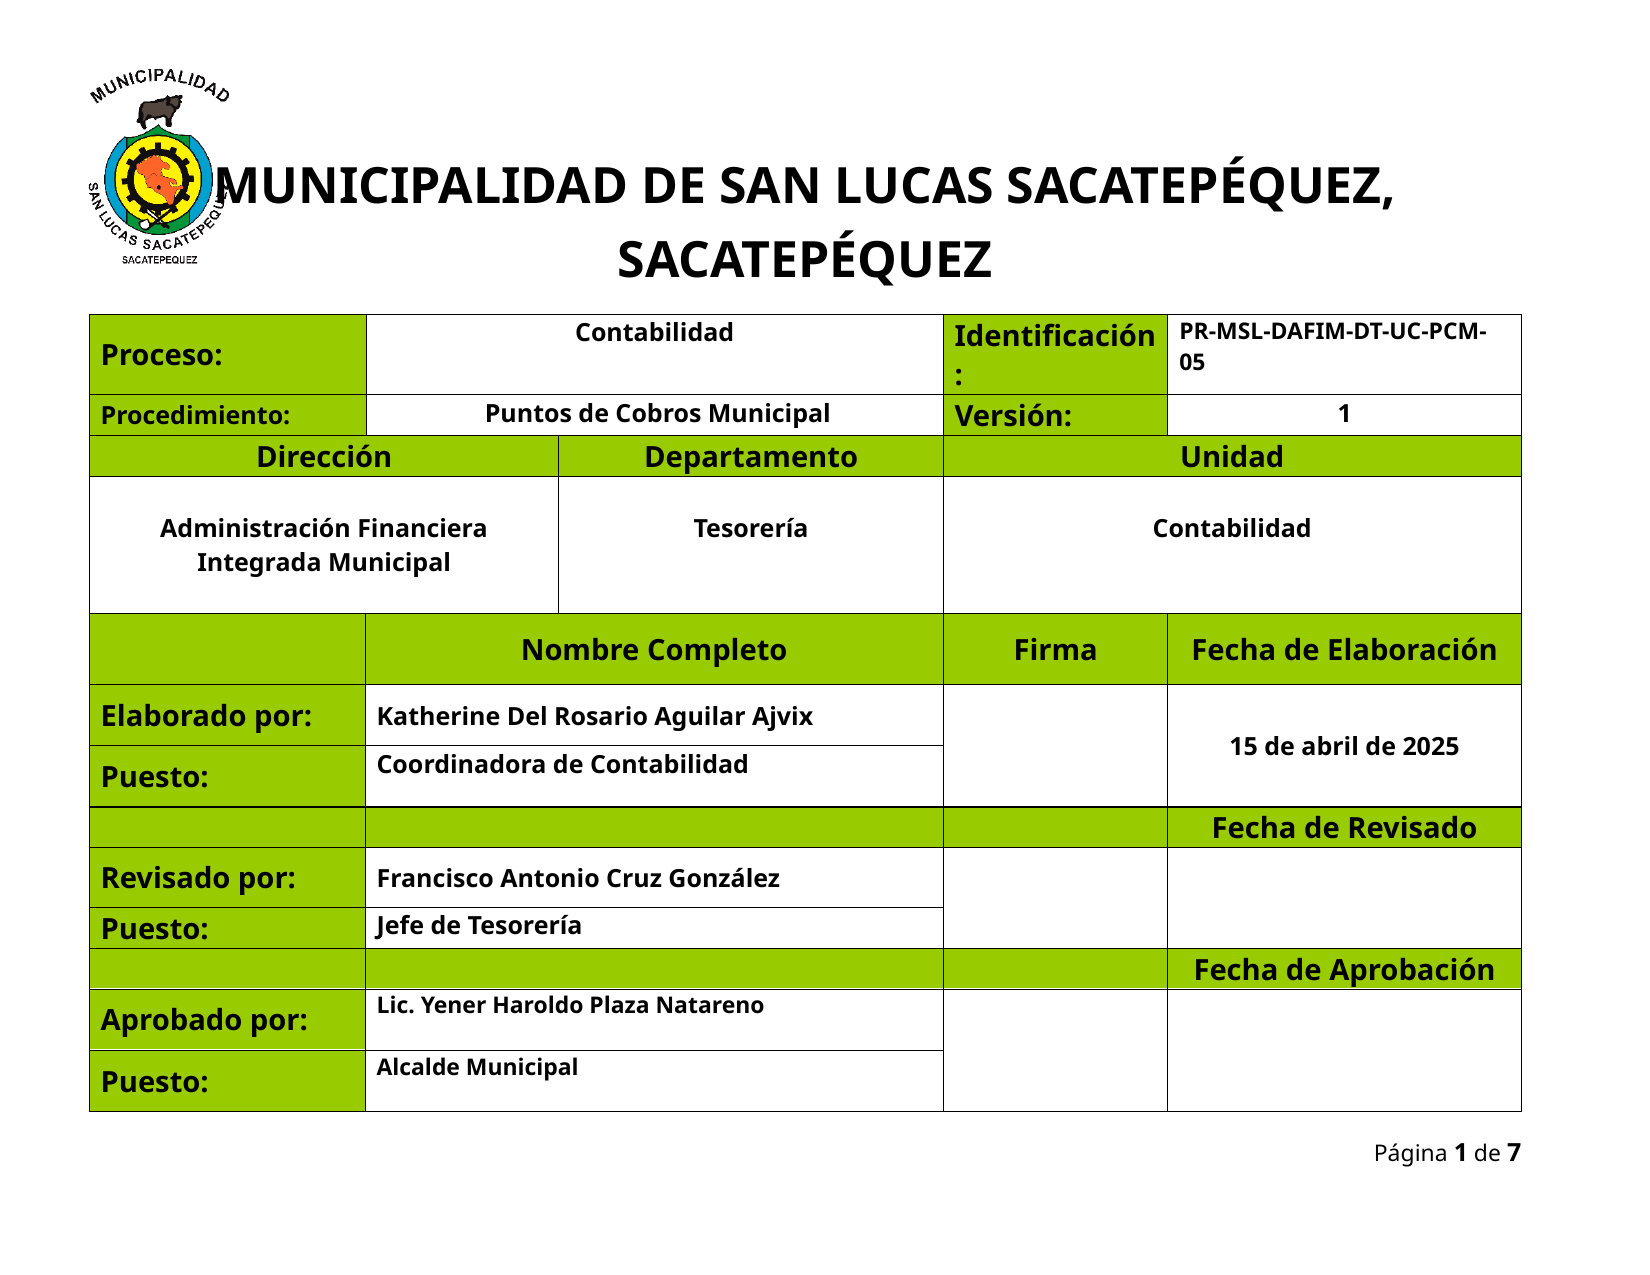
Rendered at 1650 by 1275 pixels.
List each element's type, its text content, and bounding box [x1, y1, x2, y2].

table_cell Aprobado por: [90, 990, 365, 1049]
table_cell Departamento [559, 436, 943, 476]
table_cell Alcalde Municipal [366, 1051, 943, 1111]
table_cell Lic. Yener Haroldo Plaza Natareno [366, 990, 943, 1049]
table_cell Puntos de Cobros Municipal [367, 395, 943, 435]
table_cell [944, 990, 1167, 1111]
table_cell Elaborado por: [90, 685, 365, 745]
table_cell Procedimiento: [90, 395, 366, 435]
table_cell Unidad [944, 436, 1521, 476]
table_header Proceso: [90, 315, 366, 394]
picture [88, 69, 229, 264]
table_cell [90, 808, 365, 847]
table_cell Puesto: [90, 1051, 365, 1111]
table_cell Dirección [90, 436, 558, 476]
table_header Contabilidad [367, 315, 943, 394]
table_cell Revisado por: [90, 848, 365, 907]
table_cell [366, 808, 943, 847]
text MUNICIPALIDAD DE SAN LUCAS SACATEPÉQUEZ, SACATEPÉQUEZ [89, 150, 1521, 292]
table_cell 15 de abril de 2025 [1168, 685, 1521, 806]
table_cell Jefe de Tesorería [366, 908, 943, 948]
table_cell [90, 614, 365, 684]
table_cell Katherine Del Rosario Aguilar Ajvix [366, 685, 943, 745]
table_cell Contabilidad [944, 477, 1521, 613]
table_cell Fecha de Elaboración [1168, 614, 1521, 684]
table_cell Coordinadora de Contabilidad [366, 746, 943, 806]
table_cell [944, 848, 1167, 948]
table_cell Versión: [944, 395, 1167, 435]
table_cell Nombre Completo [366, 614, 943, 684]
table_cell Puesto: [90, 746, 365, 806]
table_cell [944, 808, 1167, 847]
table_cell 1 [1168, 395, 1521, 435]
table_header PR-MSL-DAFIM-DT-UC-PCM-05 [1168, 315, 1521, 394]
table_cell [1168, 990, 1521, 1111]
table_cell [366, 949, 943, 988]
table_cell Puesto: [90, 908, 365, 948]
table_cell [90, 949, 365, 988]
table_cell [944, 949, 1167, 988]
table_header Identificación: [944, 315, 1167, 394]
table_cell Francisco Antonio Cruz González [366, 848, 943, 907]
table_cell Administración Financiera Integrada Municipal [90, 477, 558, 613]
table_cell Firma [944, 614, 1167, 684]
table_cell [1168, 848, 1521, 948]
table_cell Fecha de Revisado [1168, 808, 1521, 847]
table_cell Tesorería [559, 477, 943, 613]
table_cell [944, 685, 1167, 806]
table_cell Fecha de Aprobación [1168, 949, 1521, 988]
